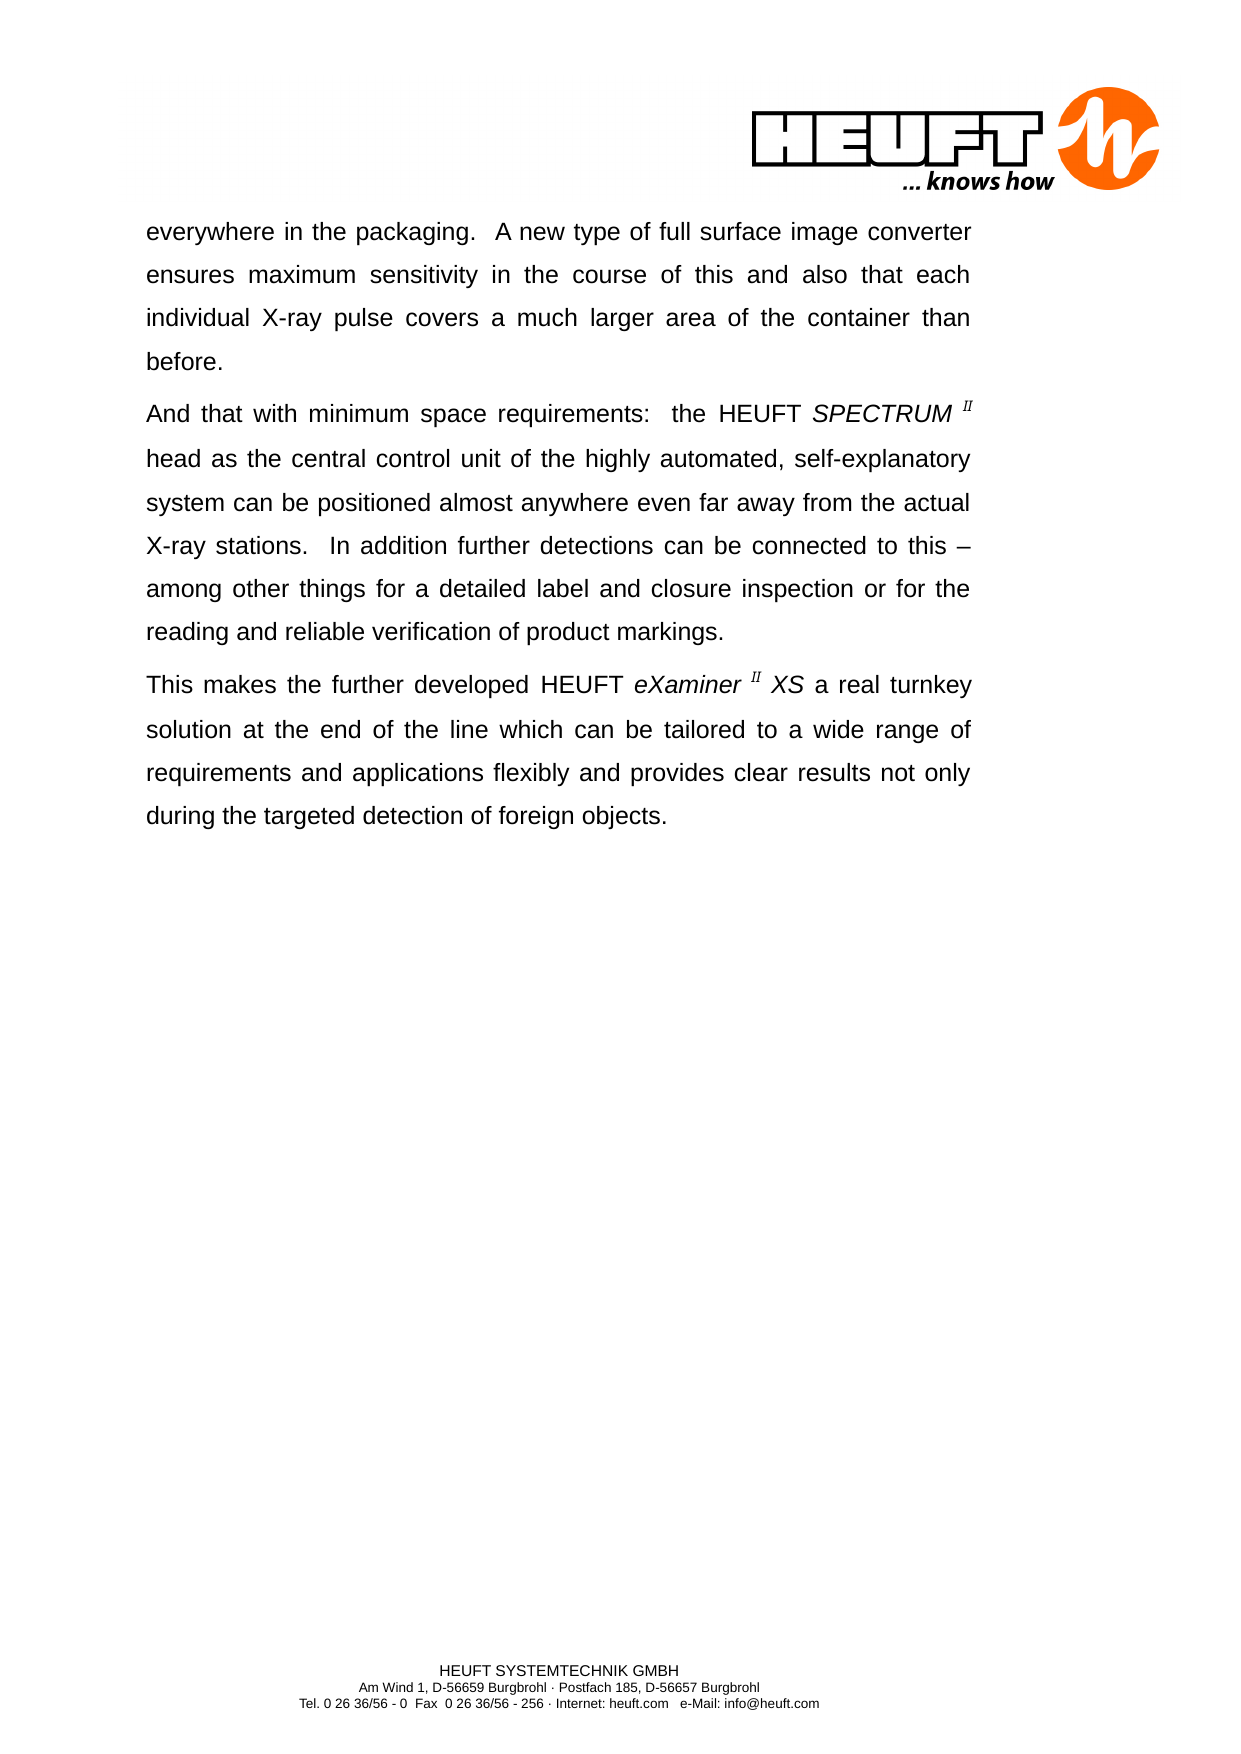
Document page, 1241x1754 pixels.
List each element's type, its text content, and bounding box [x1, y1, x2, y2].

picture [118, 75, 1181, 202]
text This makes the further developed HEUFT eXaminer II XS a real turnkey solution at the end of the line which can be tailored to a wide range of requirements and applications flexibly and provides clear results not only during the targeted detection of foreign objects. [146, 667, 972, 830]
text And that with minimum space requirements: the HEUFT SPECTRUM II head as the central control unit of the highly automated, self-explanatory system can be positioned almost anywhere even far away from the actual X-ray stations. In addition further detections can be connected to this – among other things for a detailed label and closure inspection or for the reading and reliable verification of product markings. [146, 396, 972, 646]
